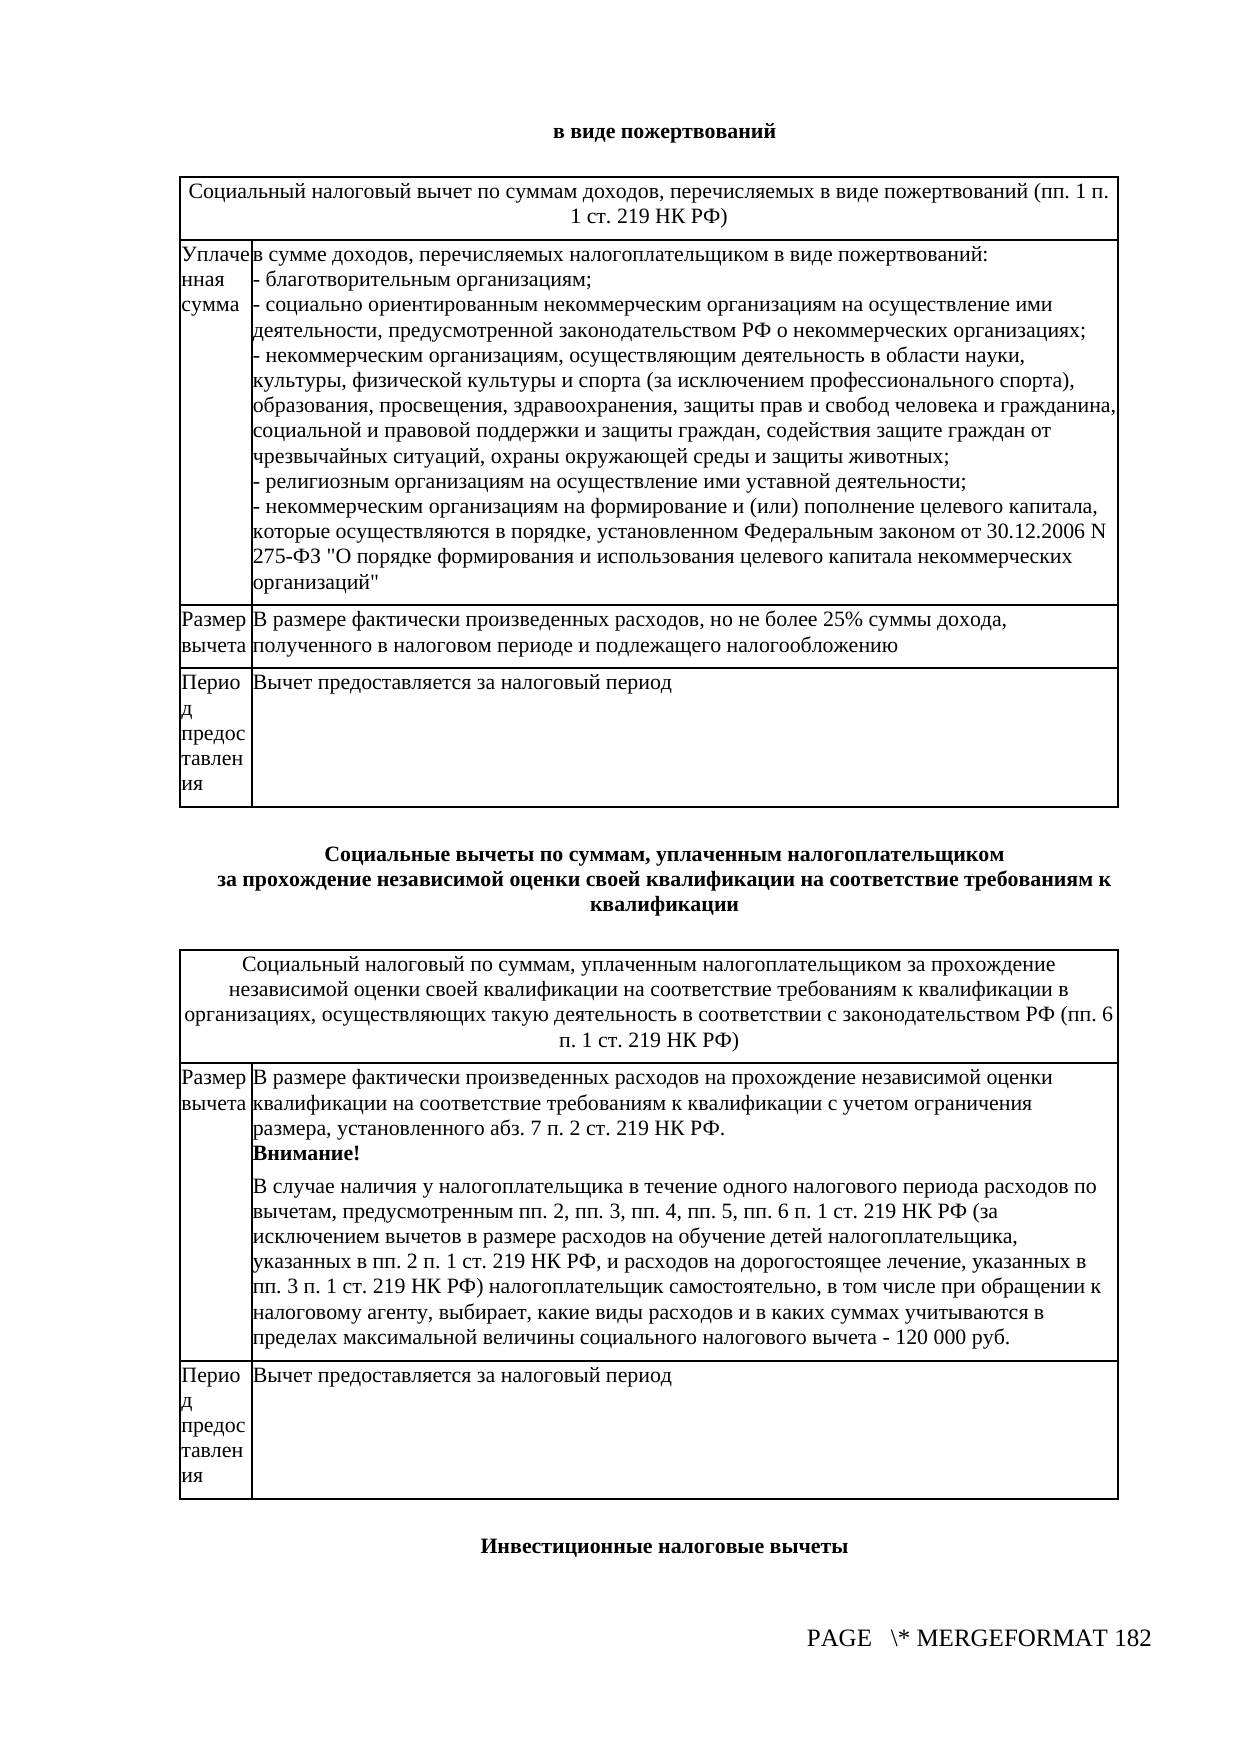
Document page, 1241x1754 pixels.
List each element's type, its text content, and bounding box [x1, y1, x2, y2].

table_header Социальный налоговый по суммам, уплаченным налогоплательщиком за прохождение независимой оценки своей квалификации на соответствие требованиям к квалификации в организациях, осуществляющих такую деятельность в соответствии с законодательством РФ (пп. 6 п. 1 ст. 219 НК РФ) [181, 951, 1117, 1062]
text в виде пожертвований [177, 118, 1152, 143]
table_header Социальный налоговый вычет по суммам доходов, перечисляемых в виде пожертвований (пп. 1 п. 1 ст. 219 НК РФ) [181, 178, 1117, 239]
text Социальные вычеты по суммам, уплаченным налогоплательщиком [177, 841, 1152, 866]
table_cell Размер вычета [181, 1064, 251, 1359]
table_cell Вычет предоставляется за налоговый период [253, 1362, 1117, 1498]
table_cell Размер вычета [181, 606, 251, 667]
table_cell Период предоставления [181, 1362, 251, 1498]
text за прохождение независимой оценки своей квалификации на соответствие требованиям к квалификации [177, 866, 1152, 916]
table_cell В размере фактически произведенных расходов, но не более 25% суммы дохода, полученного в налоговом периоде и подлежащего налогообложению [253, 606, 1117, 667]
table_cell Вычет предоставляется за налоговый период [253, 669, 1117, 806]
text Инвестиционные налоговые вычеты [177, 1533, 1152, 1558]
table_cell Уплаченная сумма [181, 241, 251, 604]
table_cell в сумме доходов, перечисляемых налогоплательщиком в виде пожертвований: - благотворительным организациям; - социально ориентированным некоммерческим организациям на осуществление ими деятельности, предусмотренной законодательством РФ о некоммерческих организациях; - некоммерческим организациям, осуществляющим деятельность в области науки, культуры, физической культуры и спорта (за исключением профессионального спорта), образования, просвещения, здравоохранения, защиты прав и свобод человека и гражданина, социальной и правовой поддержки и защиты граждан, содействия защите граждан от чрезвычайных ситуаций, охраны окружающей среды и защиты животных; - религиозным организациям на осуществление ими уставной деятельности; - некоммерческим организациям на формирование и (или) пополнение целевого капитала, которые осуществляются в порядке, установленном Федеральным законом от 30.12.2006 N 275-ФЗ "О порядке формирования и использования целевого капитала некоммерческих организаций" [253, 241, 1117, 604]
table_cell В размере фактически произведенных расходов на прохождение независимой оценки квалификации на соответствие требованиям к квалификации с учетом ограничения размера, установленного абз. 7 п. 2 ст. 219 НК РФ. Внимание! В случае наличия у налогоплательщика в течение одного налогового периода расходов по вычетам, предусмотренным пп. 2, пп. 3, пп. 4, пп. 5, пп. 6 п. 1 ст. 219 НК РФ (за исключением вычетов в размере расходов на обучение детей налогоплательщика, указанных в пп. 2 п. 1 ст. 219 НК РФ, и расходов на дорогостоящее лечение, указанных в пп. 3 п. 1 ст. 219 НК РФ) налогоплательщик самостоятельно, в том числе при обращении к налоговому агенту, выбирает, какие виды расходов и в каких суммах учитываются в пределах максимальной величины социального налогового вычета - 120 000 руб. [253, 1064, 1117, 1359]
table_cell Период предоставления [181, 669, 251, 806]
